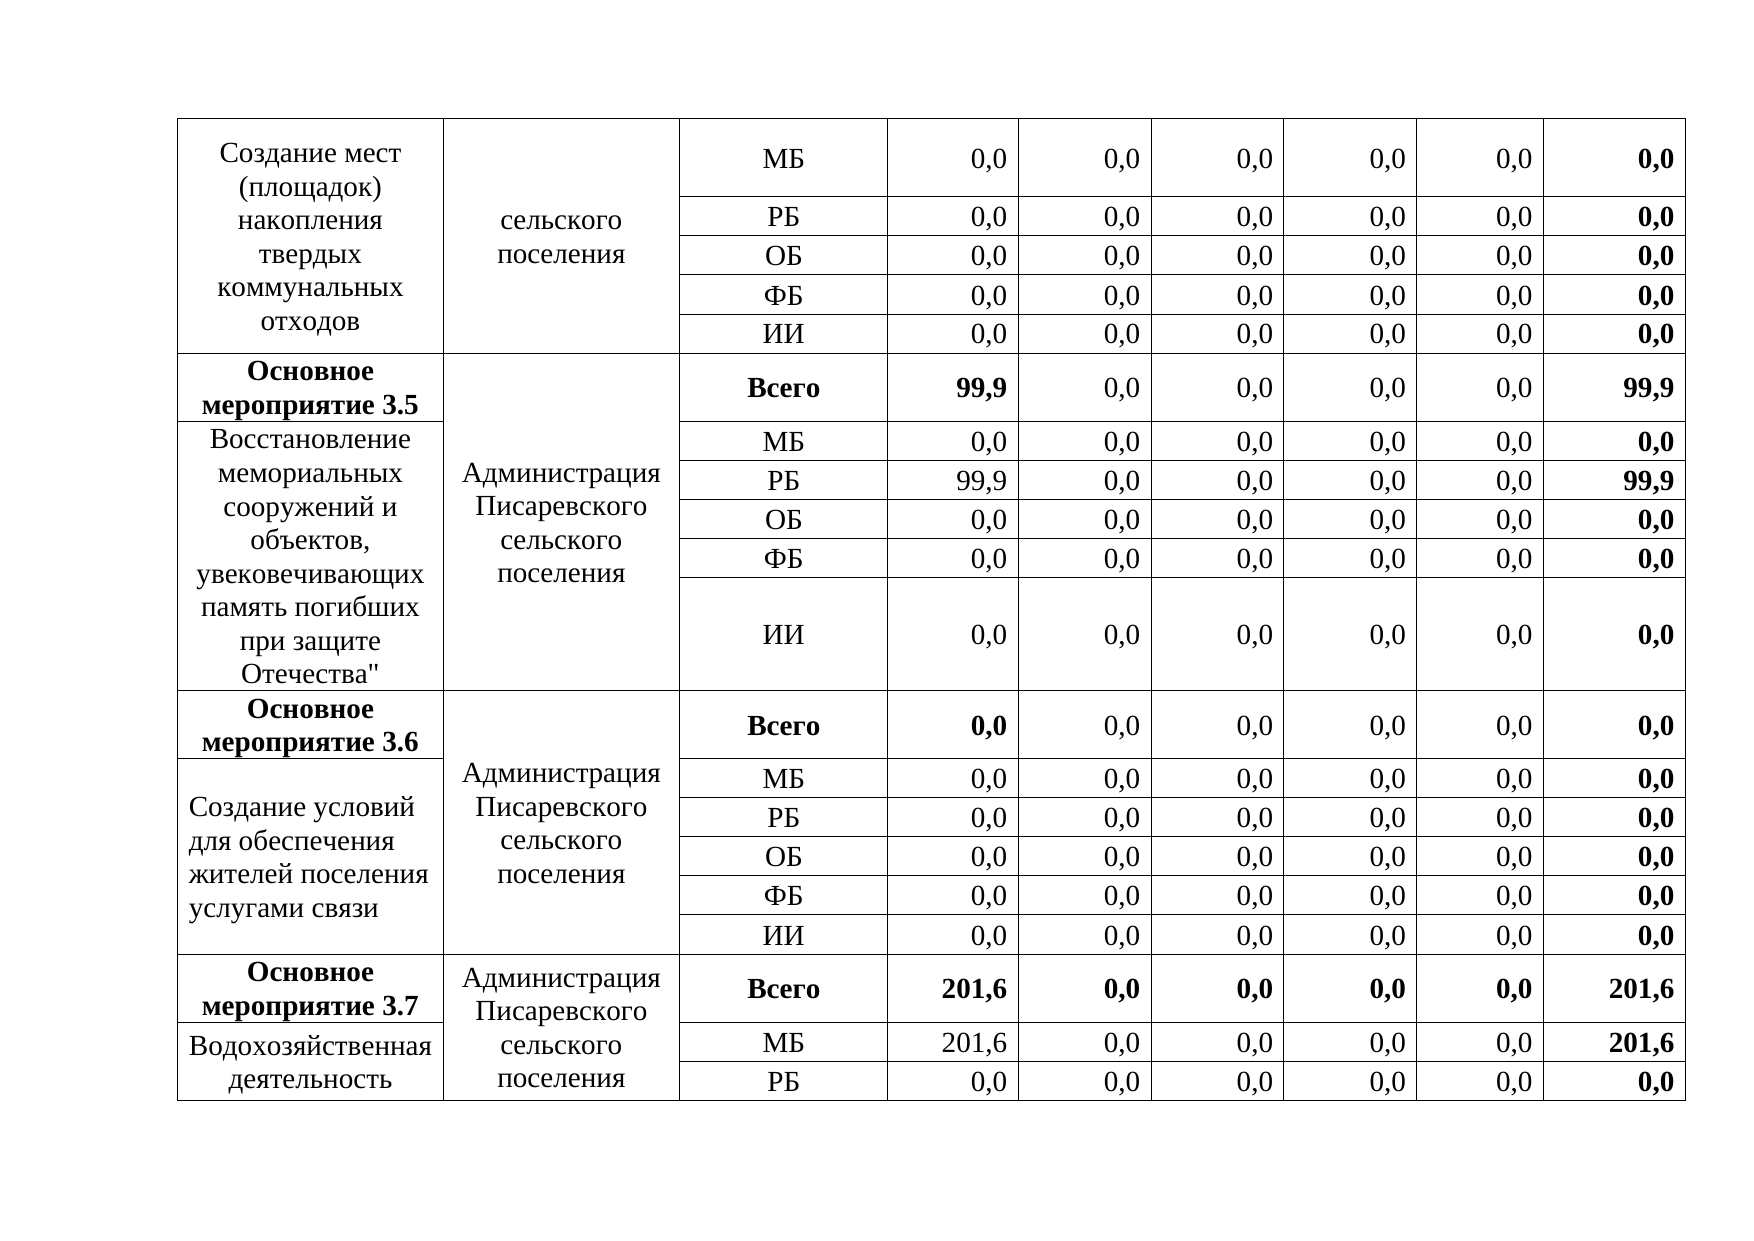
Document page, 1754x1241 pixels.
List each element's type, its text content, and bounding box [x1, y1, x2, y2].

table_cell 0,0 [1544, 500, 1685, 538]
table_cell 0,0 [888, 119, 1018, 196]
table_cell 0,0 [1417, 1062, 1543, 1100]
table_cell 0,0 [1284, 1023, 1416, 1061]
table_cell 0,0 [1019, 691, 1151, 758]
table_cell 99,9 [1544, 461, 1685, 499]
table_cell 0,0 [1152, 422, 1283, 460]
table_cell РБ [680, 798, 887, 836]
table_cell 0,0 [1544, 837, 1685, 875]
table_cell 0,0 [1544, 691, 1685, 758]
table_cell 0,0 [1284, 197, 1416, 235]
table_cell 0,0 [1152, 461, 1283, 499]
table_cell 99,9 [888, 461, 1018, 499]
table_cell 0,0 [1284, 876, 1416, 914]
table_cell 0,0 [1544, 315, 1685, 352]
table_cell 0,0 [1544, 915, 1685, 953]
table_cell 0,0 [1544, 275, 1685, 313]
table_cell 0,0 [888, 539, 1018, 577]
table_cell 0,0 [1417, 759, 1543, 797]
table_cell 0,0 [1019, 1023, 1151, 1061]
table_cell 0,0 [1284, 691, 1416, 758]
table_cell 0,0 [1284, 539, 1416, 577]
table_cell Основное мероприятие 3.5 [178, 354, 443, 421]
table_cell 0,0 [888, 236, 1018, 274]
table_cell 0,0 [1019, 315, 1151, 352]
table_cell 0,0 [1417, 119, 1543, 196]
table_cell 0,0 [1152, 119, 1283, 196]
table_cell 0,0 [1019, 354, 1151, 421]
table_cell 0,0 [1019, 275, 1151, 313]
table_cell 0,0 [1284, 837, 1416, 875]
table_cell Всего [680, 955, 887, 1022]
table_cell 0,0 [1417, 422, 1543, 460]
table_cell Создание мест (площадок) накопления твердых коммунальных отходов [178, 119, 443, 352]
table_cell РБ [680, 461, 887, 499]
table_cell 0,0 [1417, 500, 1543, 538]
table_cell 0,0 [1152, 197, 1283, 235]
table_cell Всего [680, 691, 887, 758]
table_cell 0,0 [1417, 197, 1543, 235]
table_cell 0,0 [1417, 876, 1543, 914]
table_cell 0,0 [1019, 578, 1151, 690]
table_cell 0,0 [1019, 461, 1151, 499]
table_cell 0,0 [1417, 915, 1543, 953]
table_cell 0,0 [1019, 119, 1151, 196]
table_cell 0,0 [1152, 578, 1283, 690]
table_cell 0,0 [1417, 1023, 1543, 1061]
table_cell 0,0 [1417, 691, 1543, 758]
table_cell 0,0 [888, 798, 1018, 836]
table_cell 0,0 [1152, 837, 1283, 875]
table_cell 0,0 [1019, 876, 1151, 914]
table_cell Всего [680, 354, 887, 421]
table_cell ОБ [680, 236, 887, 274]
table_cell 0,0 [888, 422, 1018, 460]
table_cell 0,0 [1019, 539, 1151, 577]
table_cell 0,0 [1544, 798, 1685, 836]
table_cell 0,0 [1152, 354, 1283, 421]
table_cell 0,0 [1019, 500, 1151, 538]
table_cell 201,6 [888, 1023, 1018, 1061]
table_cell 0,0 [1152, 798, 1283, 836]
table_cell 0,0 [1152, 691, 1283, 758]
table_cell 0,0 [1152, 500, 1283, 538]
table_cell 0,0 [1019, 236, 1151, 274]
table_cell Администрация Писаревского сельского поселения [444, 691, 679, 953]
table_cell 0,0 [1544, 236, 1685, 274]
table_cell 0,0 [1417, 539, 1543, 577]
table_cell Основное мероприятие 3.7 [178, 955, 443, 1022]
table_cell 0,0 [1284, 759, 1416, 797]
table_cell Основное мероприятие 3.6 [178, 691, 443, 758]
table_cell 0,0 [1152, 1023, 1283, 1061]
table_cell Администрация Писаревского сельского поселения [444, 354, 679, 690]
table_cell 0,0 [1284, 955, 1416, 1022]
table_cell 0,0 [888, 915, 1018, 953]
table_cell 0,0 [888, 691, 1018, 758]
table_cell 0,0 [1544, 876, 1685, 914]
table_cell 0,0 [1284, 119, 1416, 196]
table_cell МБ [680, 422, 887, 460]
table_cell ИИ [680, 915, 887, 953]
table_cell 0,0 [1417, 236, 1543, 274]
table_cell ФБ [680, 876, 887, 914]
table_cell Создание условий для обеспечения жителей поселения услугами связи [178, 759, 443, 953]
table_cell 201,6 [1544, 1023, 1685, 1061]
table_cell 0,0 [1152, 1062, 1283, 1100]
table_cell 0,0 [1152, 955, 1283, 1022]
table_cell МБ [680, 1023, 887, 1061]
table_cell 0,0 [1544, 539, 1685, 577]
table_cell 0,0 [1284, 354, 1416, 421]
table_cell 0,0 [1019, 915, 1151, 953]
table_cell 0,0 [1019, 837, 1151, 875]
table_cell 0,0 [1152, 876, 1283, 914]
table_cell 0,0 [1544, 1062, 1685, 1100]
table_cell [444, 119, 679, 352]
table_cell 0,0 [888, 1062, 1018, 1100]
table_cell 0,0 [1019, 422, 1151, 460]
table_cell РБ [680, 1062, 887, 1100]
table_cell 0,0 [1152, 915, 1283, 953]
table_cell 0,0 [1152, 275, 1283, 313]
table_cell 0,0 [1417, 578, 1543, 690]
table_cell 0,0 [1284, 236, 1416, 274]
table_cell 0,0 [1284, 798, 1416, 836]
table_cell 0,0 [1152, 236, 1283, 274]
table_cell 0,0 [1544, 119, 1685, 196]
table_cell 0,0 [1544, 197, 1685, 235]
table_cell 0,0 [888, 315, 1018, 352]
table_cell РБ [680, 197, 887, 235]
table_cell 0,0 [1284, 275, 1416, 313]
table_cell 0,0 [1019, 798, 1151, 836]
table_cell 0,0 [1152, 539, 1283, 577]
table_cell Администрация Писаревского сельского поселения [444, 955, 679, 1100]
table_cell ИИ [680, 315, 887, 352]
table_cell 0,0 [888, 876, 1018, 914]
table_cell 0,0 [1284, 315, 1416, 352]
table_cell ФБ [680, 275, 887, 313]
table_cell 0,0 [1417, 955, 1543, 1022]
table_cell 0,0 [1284, 461, 1416, 499]
table_cell МБ [680, 119, 887, 196]
table_cell 0,0 [1152, 315, 1283, 352]
table_cell 0,0 [888, 500, 1018, 538]
table_cell 0,0 [1019, 759, 1151, 797]
table_cell ФБ [680, 539, 887, 577]
table_cell 0,0 [1544, 759, 1685, 797]
table_cell 0,0 [1284, 915, 1416, 953]
table_cell 0,0 [888, 197, 1018, 235]
table_cell 0,0 [1152, 759, 1283, 797]
table_cell 0,0 [1417, 354, 1543, 421]
table_cell МБ [680, 759, 887, 797]
table_cell 0,0 [888, 578, 1018, 690]
table_cell 0,0 [1284, 1062, 1416, 1100]
table_cell 0,0 [1417, 837, 1543, 875]
table_cell 0,0 [1544, 578, 1685, 690]
table_cell 0,0 [1417, 275, 1543, 313]
table_cell Водохозяйственная деятельность [178, 1023, 443, 1100]
table_cell ИИ [680, 578, 887, 690]
table_cell 0,0 [1019, 955, 1151, 1022]
table_cell ОБ [680, 500, 887, 538]
table_cell 99,9 [1544, 354, 1685, 421]
table_cell 99,9 [888, 354, 1018, 421]
table_cell 0,0 [1284, 500, 1416, 538]
table_cell 0,0 [1284, 422, 1416, 460]
table_cell 0,0 [1019, 1062, 1151, 1100]
table_cell 0,0 [888, 837, 1018, 875]
table_cell Восстановление мемориальных сооружений и объектов, увековечивающих память погибших при защите Отечества" [178, 422, 443, 690]
table_cell 0,0 [1284, 578, 1416, 690]
table_cell 0,0 [1417, 798, 1543, 836]
table_cell 0,0 [888, 275, 1018, 313]
table_cell 201,6 [888, 955, 1018, 1022]
table_cell 0,0 [1417, 461, 1543, 499]
table_cell 201,6 [1544, 955, 1685, 1022]
table_cell 0,0 [1019, 197, 1151, 235]
table_cell 0,0 [1544, 422, 1685, 460]
table_cell 0,0 [1417, 315, 1543, 352]
table_cell 0,0 [888, 759, 1018, 797]
table_cell ОБ [680, 837, 887, 875]
